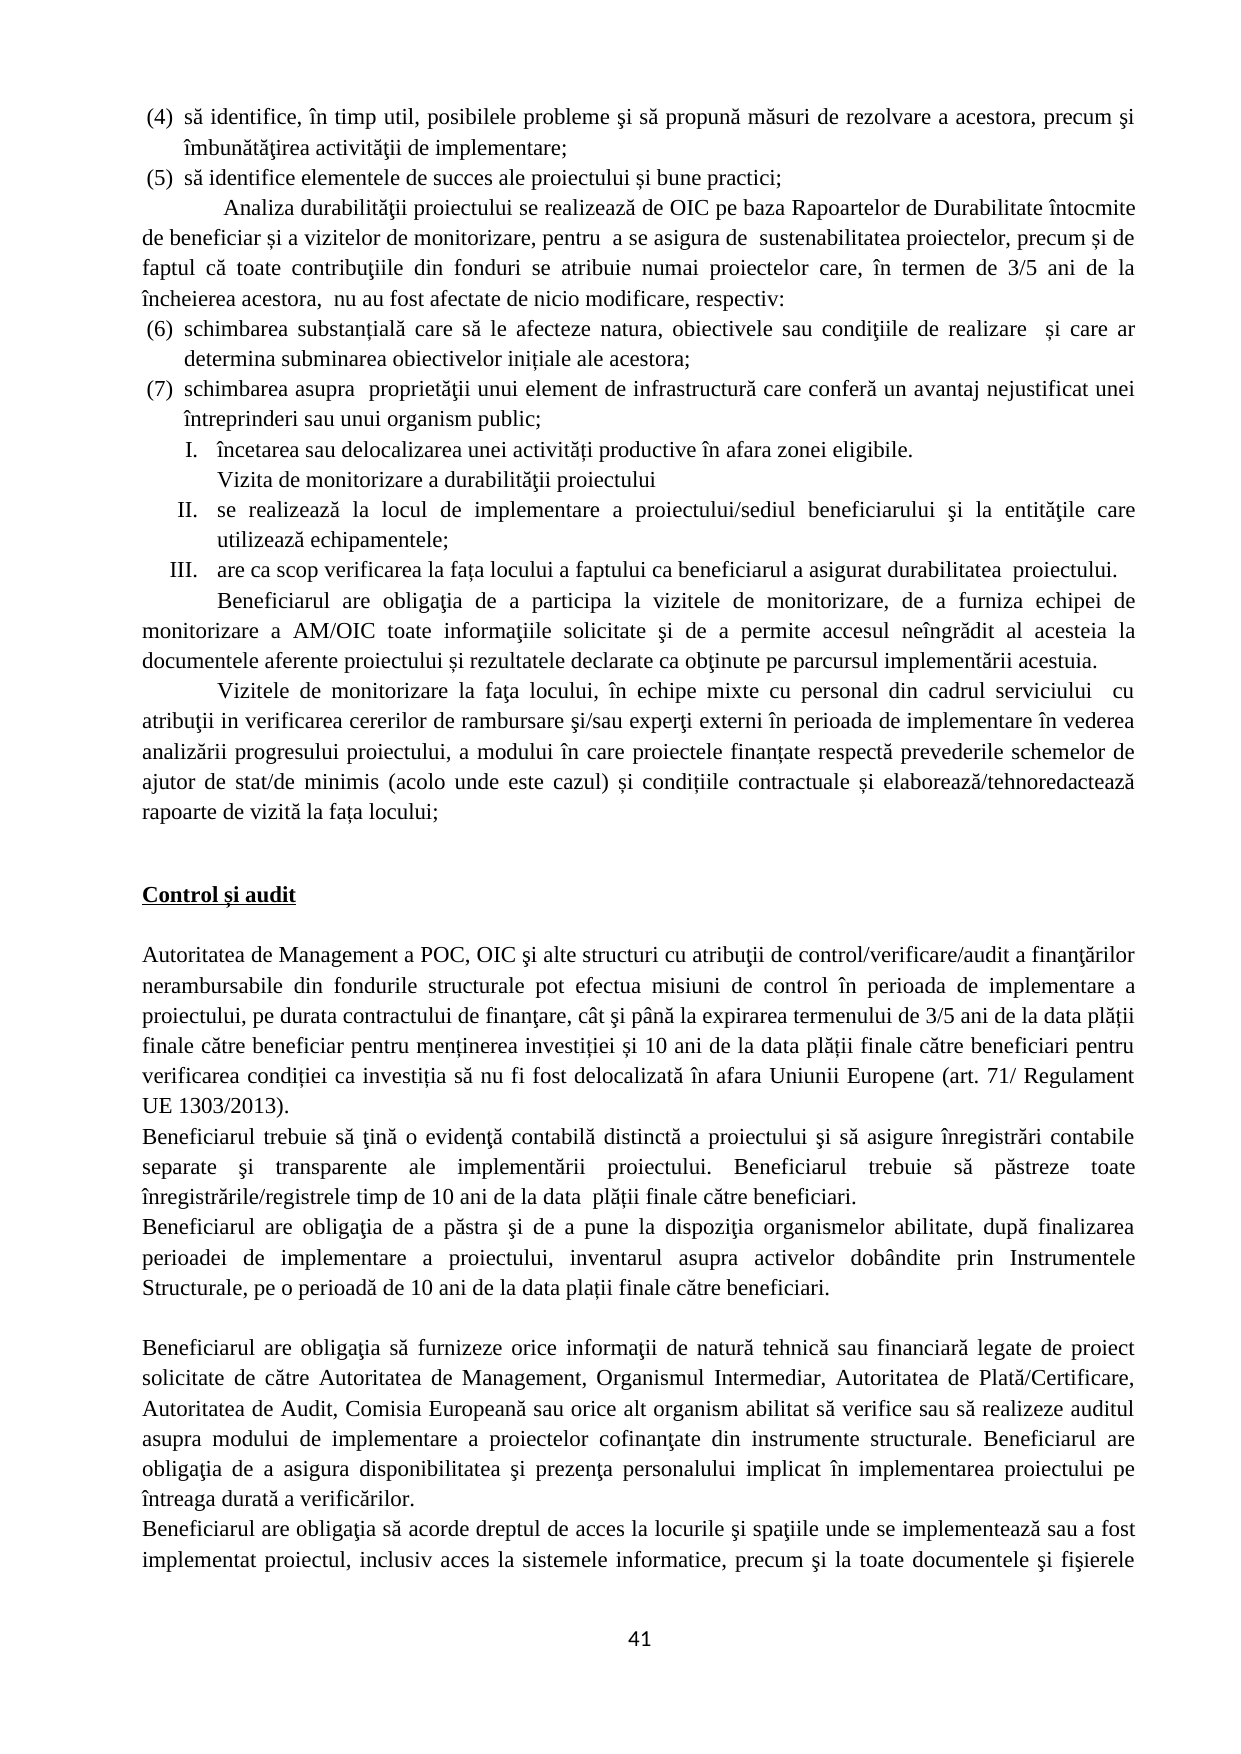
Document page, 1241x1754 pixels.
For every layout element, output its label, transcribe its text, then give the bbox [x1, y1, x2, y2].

list are ca scop verificarea la fața locului a faptului ca beneficiarul a asigurat durabilitatea proiectului. [198, 556, 1137, 583]
text Beneficiarul are obligaţia de a păstra şi de a pune la dispoziţia organismelor abilitate, după finalizarea perioadei de implementare a proiectului, inventarul asupra activelor dobândite prin Instrumentele Structurale, pe o perioadă de 10 ani de la data plații finale către beneficiari. [142, 1213, 1137, 1300]
text Autoritatea de Management a POC, OIC şi alte structuri cu atribuţii de control/verificare/audit a finanţărilor nerambursabile din fondurile structurale pot efectua misiuni de control în perioada de implementare a proiectului, pe durata contractului de finanţare, cât şi până la expirarea termenului de 3/5 ani de la data plății finale către beneficiar pentru menținerea investiției și 10 ani de la data plății finale către beneficiari pentru verificarea condiției ca investiția să nu fi fost delocalizată în afara Uniunii Europene (art. 71/ Regulament UE 1303/2013). [142, 941, 1137, 1119]
list schimbarea asupra proprietăţii unui element de infrastructură care conferă un avantaj nejustificat unei întreprinderi sau unui organism public; [146, 375, 1137, 432]
text Beneficiarul are obligaţia să furnizeze orice informaţii de natură tehnică sau financiară legate de proiect solicitate de către Autoritatea de Management, Organismul Intermediar, Autoritatea de Plată/Certificare, Autoritatea de Audit, Comisia Europeană sau orice alt organism abilitat să verifice sau să realizeze auditul asupra modului de implementare a proiectelor cofinanţate din instrumente structurale. Beneficiarul are obligaţia de a asigura disponibilitatea şi prezenţa personalului implicat în implementarea proiectului pe întreaga durată a verificărilor. [142, 1334, 1137, 1512]
text Beneficiarul trebuie să ţină o evidenţă contabilă distinctă a proiectului şi să asigure înregistrări contabile separate şi transparente ale implementării proiectului. Beneficiarul trebuie să păstreze toate înregistrările/registrele timp de 10 ani de la data plății finale către beneficiari. [142, 1123, 1137, 1209]
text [142, 1515, 1137, 1572]
text Analiza durabilităţii proiectului se realizează de OIC pe baza Rapoartelor de Durabilitate întocmite de beneficiar și a vizitelor de monitorizare, pentru a se asigura de sustenabilitatea proiectelor, precum și de faptul că toate contribuţiile din fonduri se atribuie numai proiectelor care, în termen de 3/5 ani de la încheierea acestora, nu au fost afectate de nicio modificare, respectiv: [142, 194, 1137, 311]
list încetarea sau delocalizarea unei activități productive în afara zonei eligibile. [198, 436, 1137, 462]
text Vizitele de monitorizare la faţa locului, în echipe mixte cu personal din cadrul serviciului cu atribuţii in verificarea cererilor de rambursare şi/sau experţi externi în perioada de implementare în vederea analizării progresului proiectului, a modului în care proiectele finanțate respectă prevederile schemelor de ajutor de stat/de minimis (acolo unde este cazul) și condițiile contractuale și elaborează/tehnoredactează rapoarte de vizită la fața locului; [142, 677, 1137, 824]
list să identifice elementele de succes ale proiectului și bune practici; [146, 164, 1137, 190]
list schimbarea substanțială care să le afecteze natura, obiectivele sau condiţiile de realizare și care ar determina subminarea obiectivelor inițiale ale acestora; [146, 315, 1137, 371]
text Vizita de monitorizare a durabilităţii proiectului [142, 466, 1137, 492]
text Beneficiarul are obligaţia de a participa la vizitele de monitorizare, de a furniza echipei de monitorizare a AM/OIC toate informaţiile solicitate şi de a permite accesul neîngrădit al acesteia la documentele aferente proiectului și rezultatele declarate ca obţinute pe parcursul implementării acestuia. [142, 587, 1137, 673]
list să identifice, în timp util, posibilele probleme şi să propună măsuri de rezolvare a acestora, precum şi îmbunătăţirea activităţii de implementare; [146, 103, 1137, 160]
list se realizează la locul de implementare a proiectului/sediul beneficiarului şi la entităţile care utilizează echipamentele; [198, 496, 1137, 553]
text Control și audit [142, 881, 1137, 907]
